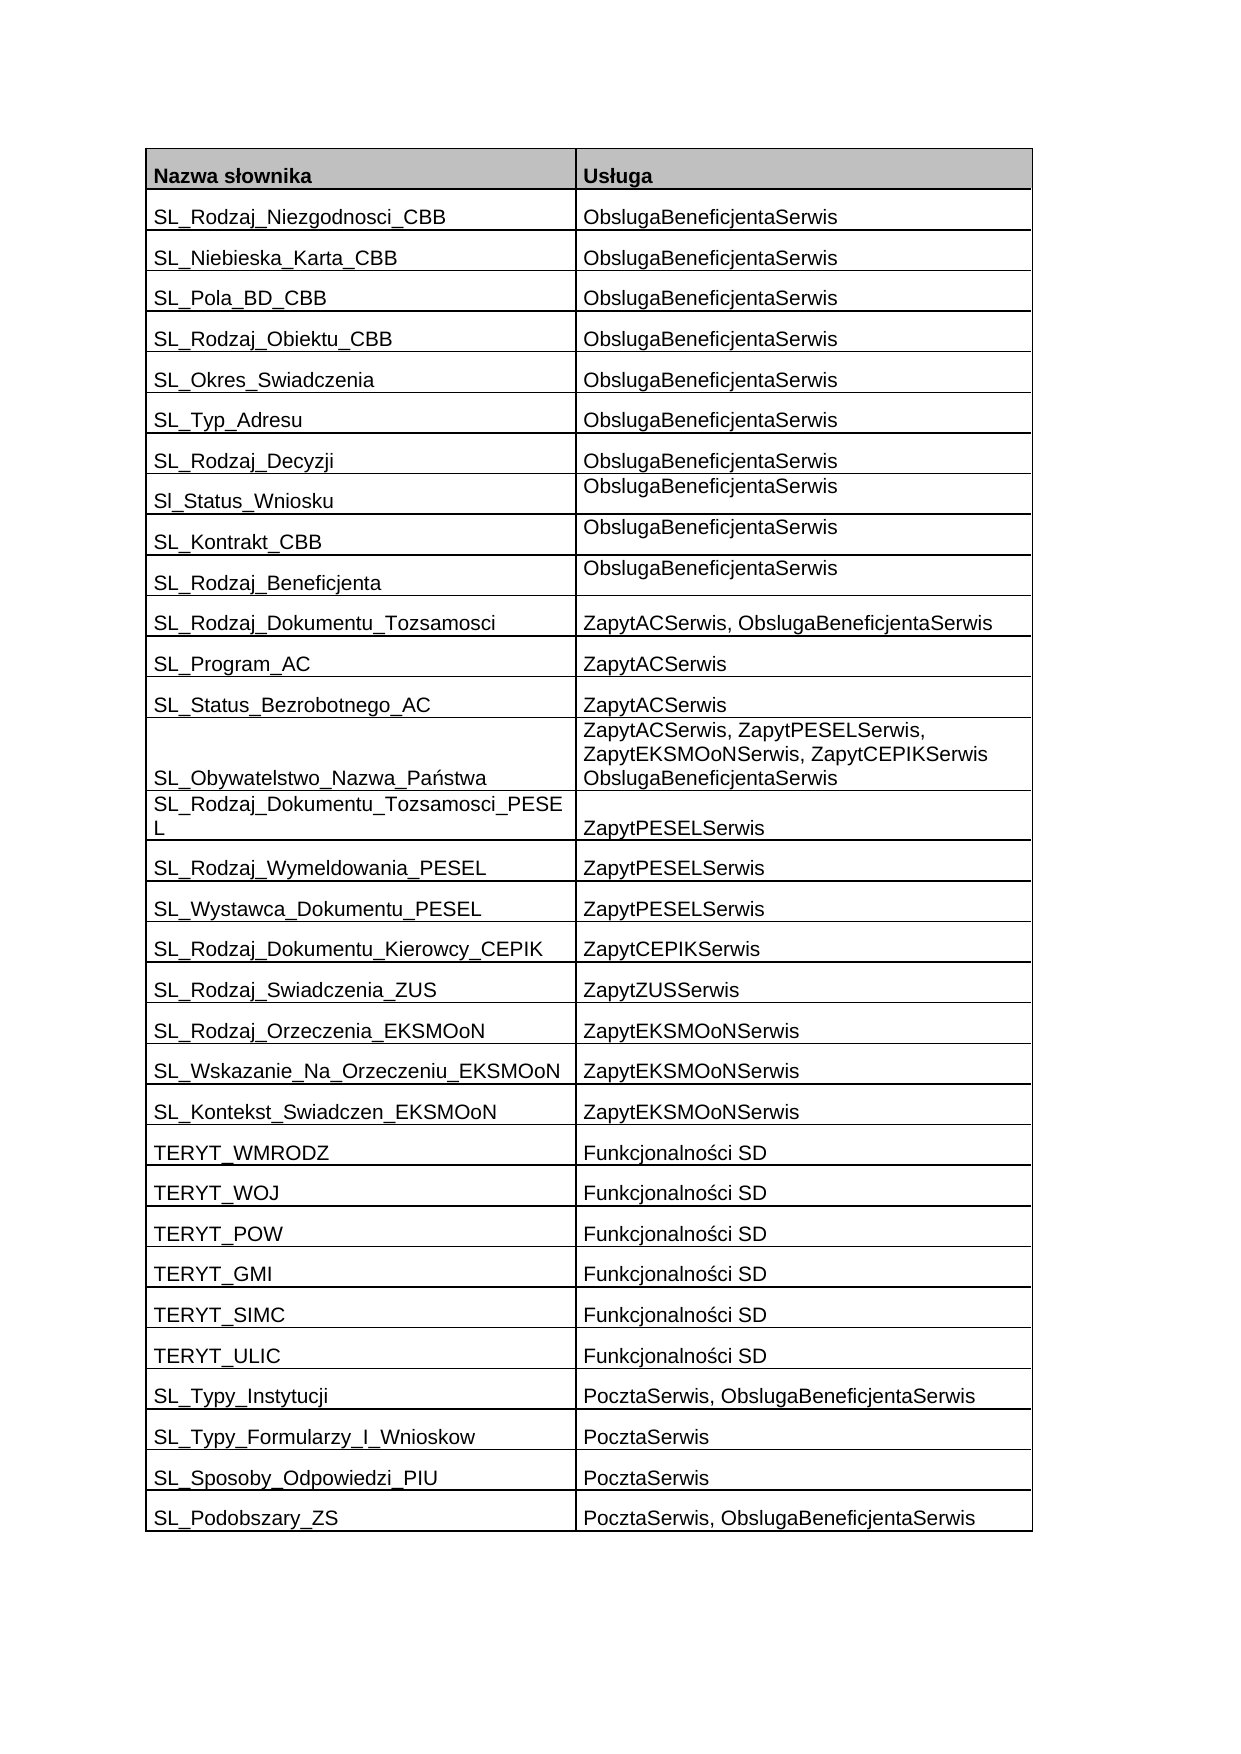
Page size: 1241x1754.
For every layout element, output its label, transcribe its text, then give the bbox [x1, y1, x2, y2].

table_cell ObslugaBeneficjentaSerwis [577, 432, 1032, 473]
table_cell ZapytZUSSerwis [577, 961, 1032, 1002]
table_cell ZapytACSerwis [577, 635, 1032, 676]
table_cell Funkcjonalności SD [577, 1205, 1032, 1246]
table_cell SL_Rodzaj_Decyzji [147, 434, 575, 473]
table_cell SL_Pola_BD_CBB [147, 271, 575, 310]
table_cell SL_Niebieska_Karta_CBB [147, 231, 575, 269]
table_cell ObslugaBeneficjentaSerwis [577, 229, 1032, 269]
table_cell ZapytPESELSerwis [577, 790, 1032, 839]
table_cell ZapytEKSMOoNSerwis [577, 1083, 1032, 1124]
table_cell ZapytPESELSerwis [577, 880, 1032, 921]
table_cell SL_Rodzaj_Obiektu_CBB [147, 312, 575, 351]
table_cell ObslugaBeneficjentaSerwis [577, 351, 1032, 391]
table_cell ZapytACSerwis, ZapytPESELSerwis, ZapytEKSMOoNSerwis, ZapytCEPIKSerwis ObslugaBeneficjentaSerwis [577, 716, 1032, 790]
table_cell SL_Program_AC [147, 637, 575, 676]
table_cell ZapytACSerwis, ObslugaBeneficjentaSerwis [577, 595, 1032, 635]
table_cell SL_Podobszary_ZS [147, 1491, 575, 1530]
table_cell TERYT_POW [147, 1207, 575, 1246]
table_header Nazwa słownika [147, 149, 575, 188]
table_cell Funkcjonalności SD [577, 1164, 1032, 1205]
table_cell SL_Rodzaj_Beneficjenta [147, 556, 575, 594]
table_cell ObslugaBeneficjentaSerwis [577, 473, 1032, 513]
table_cell ObslugaBeneficjentaSerwis [577, 513, 1032, 554]
table_cell SL_Rodzaj_Dokumentu_Tozsamosci [147, 596, 575, 635]
table_cell Sl_Status_Wniosku [147, 474, 575, 513]
table_cell SL_Status_Bezrobotnego_AC [147, 677, 575, 716]
table_header Usługa [577, 149, 1032, 188]
table_cell ObslugaBeneficjentaSerwis [577, 188, 1032, 229]
table_cell SL_Rodzaj_Dokumentu_Tozsamosci_PESEL [147, 791, 575, 839]
table_cell SL_Rodzaj_Dokumentu_Kierowcy_CEPIK [147, 922, 575, 961]
table_cell ZapytCEPIKSerwis [577, 921, 1032, 961]
table_cell TERYT_WMRODZ [147, 1125, 575, 1164]
table_cell TERYT_ULIC [147, 1328, 575, 1367]
table_cell SL_Typy_Formularzy_I_Wnioskow [147, 1410, 575, 1449]
table_cell PocztaSerwis, ObslugaBeneficjentaSerwis [577, 1368, 1032, 1408]
table_cell PocztaSerwis, ObslugaBeneficjentaSerwis [577, 1489, 1032, 1530]
table_cell SL_Kontekst_Swiadczen_EKSMOoN [147, 1085, 575, 1124]
table_cell SL_Okres_Swiadczenia [147, 352, 575, 391]
table_cell TERYT_WOJ [147, 1166, 575, 1205]
table_cell SL_Wskazanie_Na_Orzeczeniu_EKSMOoN [147, 1044, 575, 1083]
table_cell Funkcjonalności SD [577, 1246, 1032, 1286]
table_cell SL_Sposoby_Odpowiedzi_PIU [147, 1450, 575, 1489]
table_cell ObslugaBeneficjentaSerwis [577, 310, 1032, 351]
table_cell SL_Obywatelstwo_Nazwa_Państwa [147, 718, 575, 790]
table_cell ObslugaBeneficjentaSerwis [577, 270, 1032, 310]
table_cell ZapytPESELSerwis [577, 839, 1032, 880]
table_cell Funkcjonalności SD [577, 1124, 1032, 1164]
table_cell TERYT_SIMC [147, 1288, 575, 1327]
table_cell PocztaSerwis [577, 1449, 1032, 1489]
table_cell SL_Typy_Instytucji [147, 1369, 575, 1408]
table_cell SL_Wystawca_Dokumentu_PESEL [147, 882, 575, 921]
table_cell SL_Kontrakt_CBB [147, 515, 575, 554]
table_cell ObslugaBeneficjentaSerwis [577, 391, 1032, 432]
table_cell ObslugaBeneficjentaSerwis [577, 554, 1032, 594]
table_cell Funkcjonalności SD [577, 1327, 1032, 1367]
table_cell SL_Rodzaj_Orzeczenia_EKSMOoN [147, 1003, 575, 1042]
table_cell SL_Typ_Adresu [147, 393, 575, 432]
table_cell PocztaSerwis [577, 1408, 1032, 1449]
table_cell SL_Rodzaj_Swiadczenia_ZUS [147, 963, 575, 1002]
table_cell ZapytEKSMOoNSerwis [577, 1043, 1032, 1083]
table_cell SL_Rodzaj_Wymeldowania_PESEL [147, 841, 575, 880]
table_cell ZapytACSerwis [577, 676, 1032, 716]
table_cell Funkcjonalności SD [577, 1286, 1032, 1327]
table_cell SL_Rodzaj_Niezgodnosci_CBB [147, 190, 575, 229]
table_cell TERYT_GMI [147, 1247, 575, 1286]
table_cell ZapytEKSMOoNSerwis [577, 1002, 1032, 1042]
